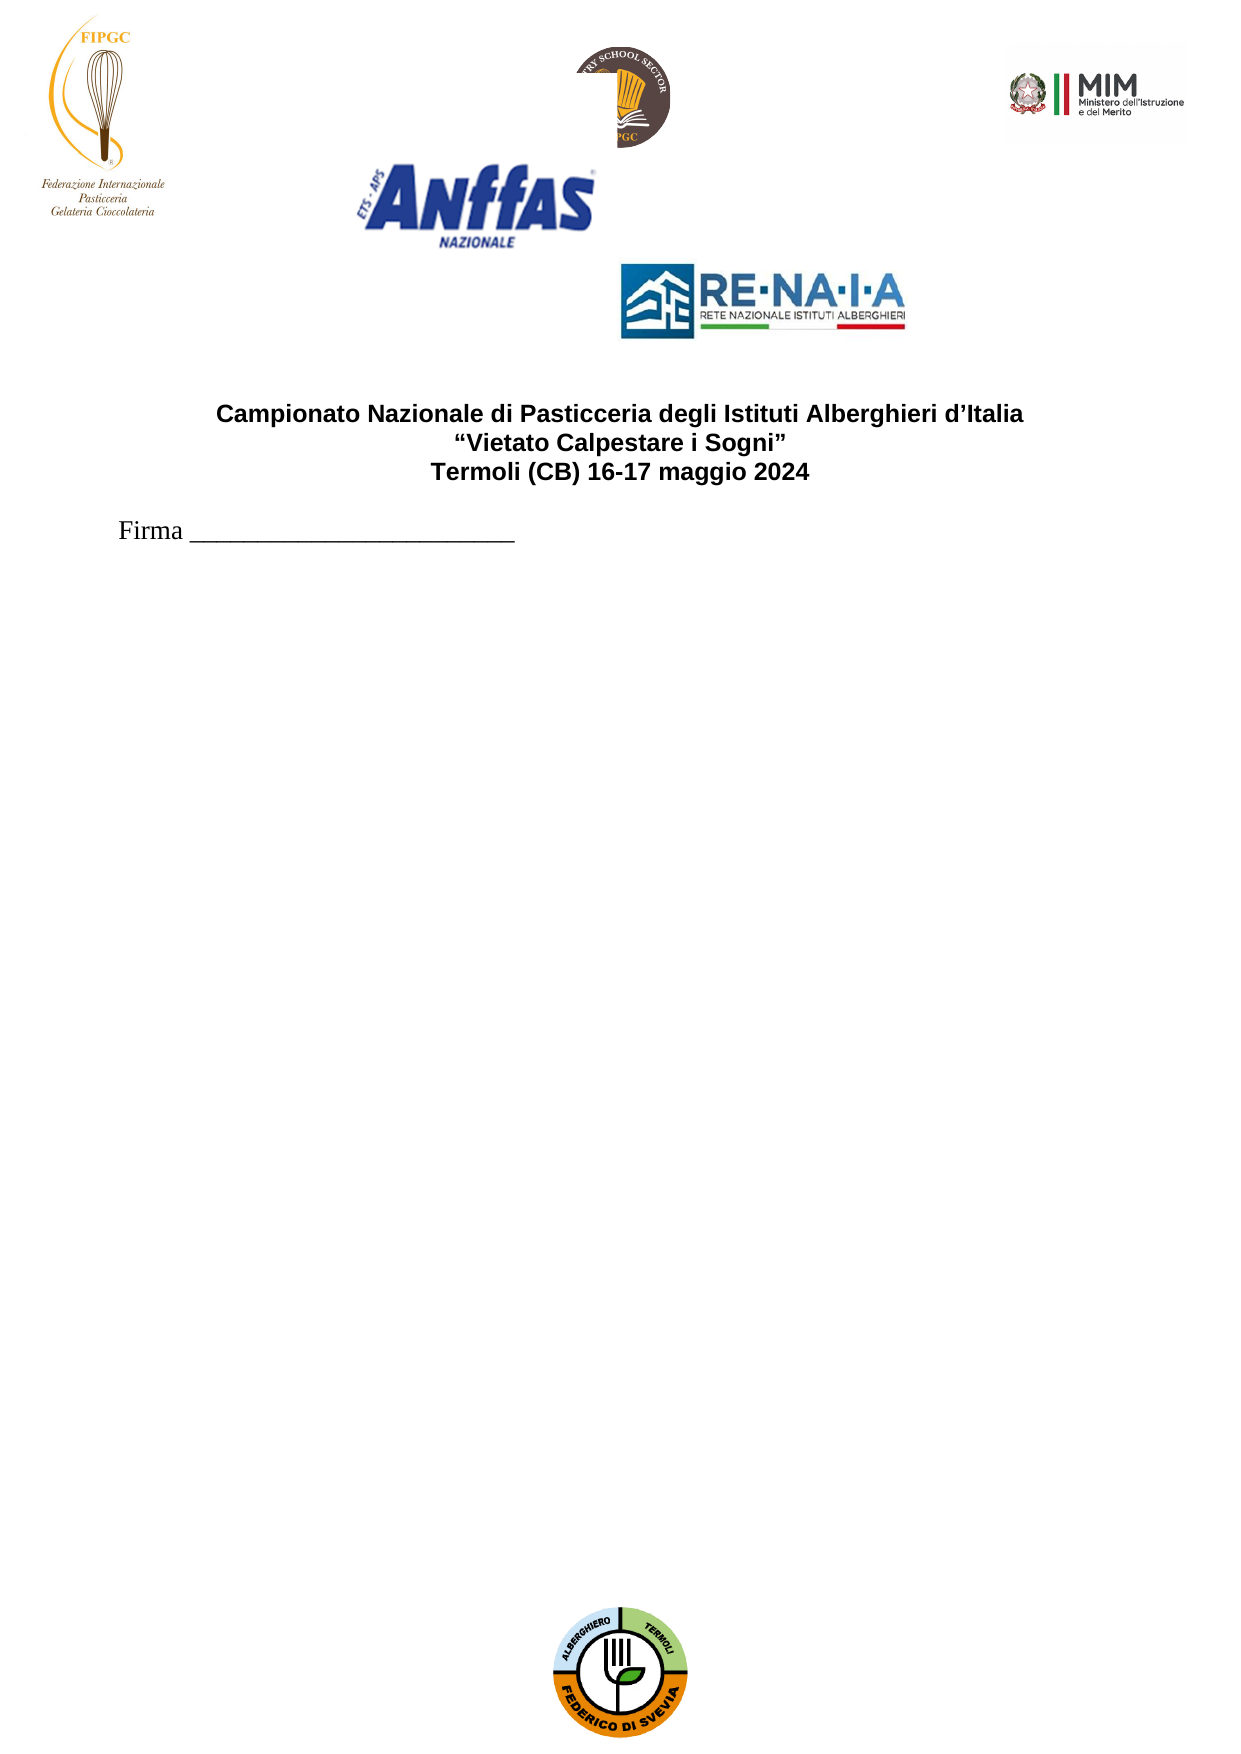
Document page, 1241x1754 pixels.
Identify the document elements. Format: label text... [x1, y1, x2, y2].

picture [332, 47, 908, 342]
picture [25, 4, 183, 226]
picture [1006, 42, 1187, 143]
text Firma ________________________ [118, 514, 1122, 546]
picture [550, 1604, 690, 1740]
